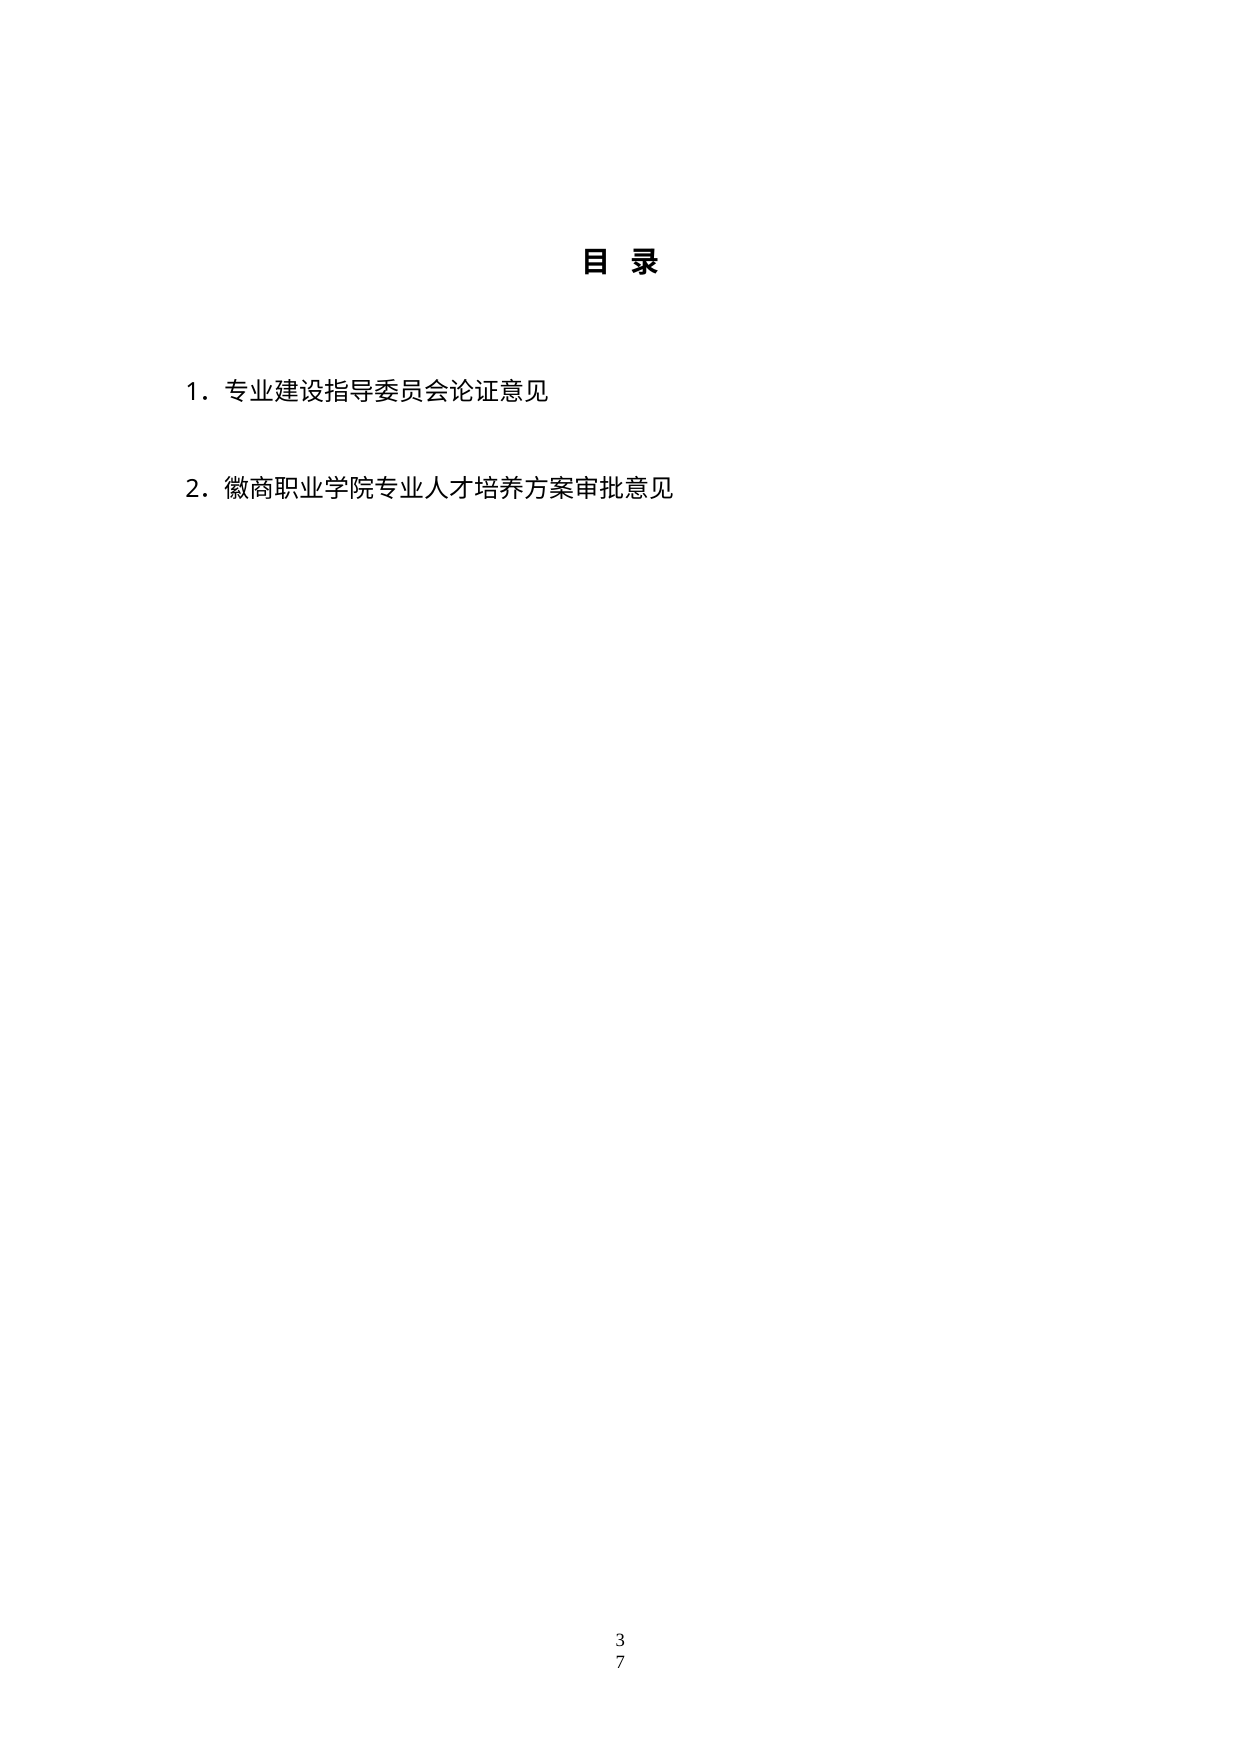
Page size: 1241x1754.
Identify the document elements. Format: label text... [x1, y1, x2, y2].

text 目 录 [148, 227, 1092, 292]
text 2．徽商职业学院专业人才培养方案审批意见 [148, 454, 1092, 519]
text 1．专业建设指导委员会论证意见 [148, 357, 1092, 422]
